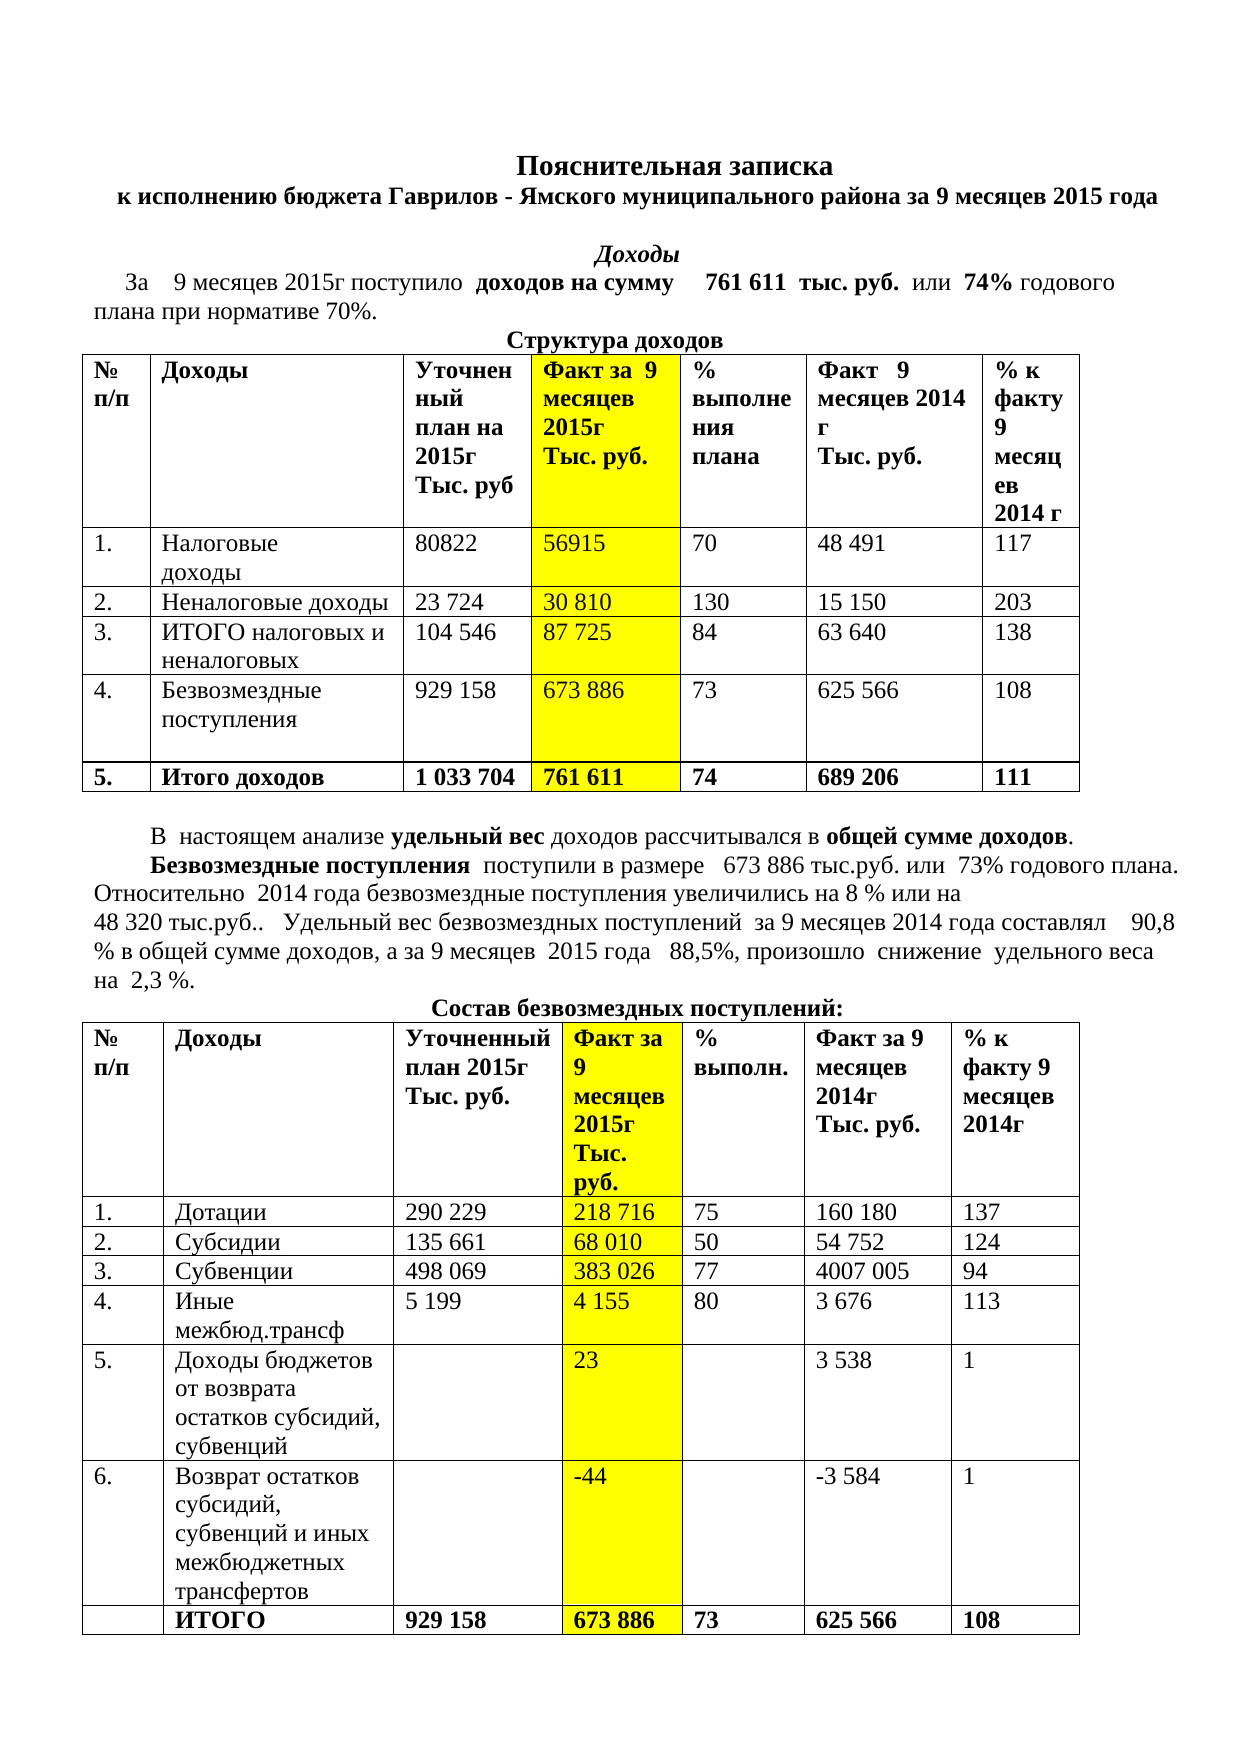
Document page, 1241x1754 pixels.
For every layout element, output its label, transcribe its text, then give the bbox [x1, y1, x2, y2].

table_cell 138 [983, 617, 1079, 674]
table_cell 1. [83, 528, 150, 586]
table_cell 929 158 [404, 675, 531, 761]
table_cell 218 716 [563, 1197, 682, 1226]
table_cell 113 [952, 1286, 1079, 1344]
table_cell Неналоговые доходы [151, 587, 403, 616]
table_cell 5. [83, 763, 150, 791]
table_cell 108 [983, 675, 1079, 761]
table_cell 2. [83, 587, 150, 616]
table_cell 50 [683, 1227, 804, 1255]
text Структура доходов [94, 325, 1181, 354]
table_cell 1 [952, 1345, 1079, 1460]
table_cell 203 [983, 587, 1079, 616]
table_header Факт за 9 месяцев 2015г Тыс. руб. [532, 355, 680, 527]
table_cell ИТОГО [164, 1606, 393, 1634]
table_header % выполнения плана [681, 355, 806, 527]
table_header Факт 9 месяцев 2014 г Тыс. руб. [807, 355, 982, 527]
table_cell Налоговые доходы [151, 528, 403, 586]
table_cell 104 546 [404, 617, 531, 674]
table_cell 4 155 [563, 1286, 682, 1344]
table_header Доходы [164, 1023, 393, 1196]
table_cell 5 199 [394, 1286, 562, 1344]
table_header № п/п [83, 355, 150, 527]
text Относительно 2014 года безвозмездные поступления увеличились на 8 % или на [94, 878, 1181, 907]
table_cell -44 [563, 1461, 682, 1604]
table_cell Субсидии [164, 1227, 393, 1255]
table_cell 130 [681, 587, 806, 616]
table_cell 80 [683, 1286, 804, 1344]
table_header № п/п [83, 1023, 163, 1196]
table_cell 77 [683, 1256, 804, 1285]
text Состав безвозмездных поступлений: [94, 993, 1181, 1022]
table_cell [683, 1461, 804, 1604]
table_cell 4007 005 [805, 1256, 951, 1285]
table_cell 111 [983, 763, 1079, 791]
table_cell 290 229 [394, 1197, 562, 1226]
table_cell 56915 [532, 528, 680, 586]
text Доходы [94, 239, 1181, 267]
table_header % к факту 9 месяцев 2014 г [983, 355, 1079, 527]
table_cell 498 069 [394, 1256, 562, 1285]
table_cell 84 [681, 617, 806, 674]
table_cell 673 886 [532, 675, 680, 761]
table_header Уточненный план 2015г Тыс. руб. [394, 1023, 562, 1196]
table_header Факт за 9 месяцев 2015г Тыс. руб. [563, 1023, 682, 1196]
table_cell 23 [563, 1345, 682, 1460]
table_cell 3 676 [805, 1286, 951, 1344]
table_cell 2. [83, 1227, 163, 1255]
table_cell Дотации [164, 1197, 393, 1226]
table_cell ИТОГО налоговых и неналоговых [151, 617, 403, 674]
table_header Уточненный план на 2015г Тыс. руб [404, 355, 531, 527]
table_cell Итого доходов [151, 763, 403, 791]
table_cell 3. [83, 1256, 163, 1285]
table_header Факт за 9 месяцев 2014г Тыс. руб. [805, 1023, 951, 1196]
table_cell 761 611 [532, 763, 680, 791]
table_cell 80822 [404, 528, 531, 586]
table_cell 75 [683, 1197, 804, 1226]
table_cell 117 [983, 528, 1079, 586]
table_cell 48 491 [807, 528, 982, 586]
table_cell 94 [952, 1256, 1079, 1285]
table_header % выполн. [683, 1023, 804, 1196]
table_cell Доходы бюджетов от возврата остатков субсидий, субвенций [164, 1345, 393, 1460]
table_cell 929 158 [394, 1606, 562, 1634]
table_cell 625 566 [805, 1606, 951, 1634]
table_cell 108 [952, 1606, 1079, 1634]
table_cell 673 886 [563, 1606, 682, 1634]
table_cell 124 [952, 1227, 1079, 1255]
table_cell [394, 1345, 562, 1460]
table_cell [683, 1345, 804, 1460]
table_header % к факту 9 месяцев 2014г [952, 1023, 1079, 1196]
table_cell -3 584 [805, 1461, 951, 1604]
table_cell 1. [83, 1197, 163, 1226]
table_cell 1 [952, 1461, 1079, 1604]
table_cell 23 724 [404, 587, 531, 616]
table_cell 160 180 [805, 1197, 951, 1226]
table_cell Субвенции [164, 1256, 393, 1285]
table_cell 135 661 [394, 1227, 562, 1255]
table_cell 137 [952, 1197, 1079, 1226]
table_cell 3. [83, 617, 150, 674]
table_cell 63 640 [807, 617, 982, 674]
table_cell [394, 1461, 562, 1604]
table_cell 1 033 704 [404, 763, 531, 791]
table_cell 73 [681, 675, 806, 761]
table_cell Иные межбюд.трансф [164, 1286, 393, 1344]
text Пояснительная записка [94, 148, 1181, 181]
table_cell Безвозмездные поступления [151, 675, 403, 761]
table_cell 73 [683, 1606, 804, 1634]
table_cell 689 206 [807, 763, 982, 791]
table_cell 3 538 [805, 1345, 951, 1460]
table_cell 4. [83, 1286, 163, 1344]
table_cell 5. [83, 1345, 163, 1460]
table_cell 383 026 [563, 1256, 682, 1285]
table_cell 6. [83, 1461, 163, 1604]
table_cell [83, 1606, 163, 1634]
table_cell 4. [83, 675, 150, 761]
table_cell Возврат остатков субсидий, субвенций и иных межбюджетных трансфертов [164, 1461, 393, 1604]
table_cell 70 [681, 528, 806, 586]
text За 9 месяцев 2015г поступило доходов на сумму 761 611 тыс. руб. или 74% годового плана при нормативе 70%. [94, 267, 1181, 325]
text 48 320 тыс.руб.. Удельный вес безвозмездных поступлений за 9 месяцев 2014 года составлял 90,8 % в общей сумме доходов, а за 9 месяцев 2015 года 88,5%, произошло снижение удельного веса на 2,3 %. [94, 907, 1181, 993]
table_cell 30 810 [532, 587, 680, 616]
table_cell 87 725 [532, 617, 680, 674]
table_cell 54 752 [805, 1227, 951, 1255]
table_cell 625 566 [807, 675, 982, 761]
text В настоящем анализе удельный вес доходов рассчитывался в общей сумме доходов. [94, 821, 1181, 850]
table_cell 15 150 [807, 587, 982, 616]
text к исполнению бюджета Гаврилов - Ямского муниципального района за 9 месяцев 2015 года [94, 181, 1181, 210]
table_cell 74 [681, 763, 806, 791]
text Безвозмездные поступления поступили в размере 673 886 тыс.руб. или 73% годового плана. [94, 850, 1181, 878]
table_header Доходы [151, 355, 403, 527]
table_cell 68 010 [563, 1227, 682, 1255]
